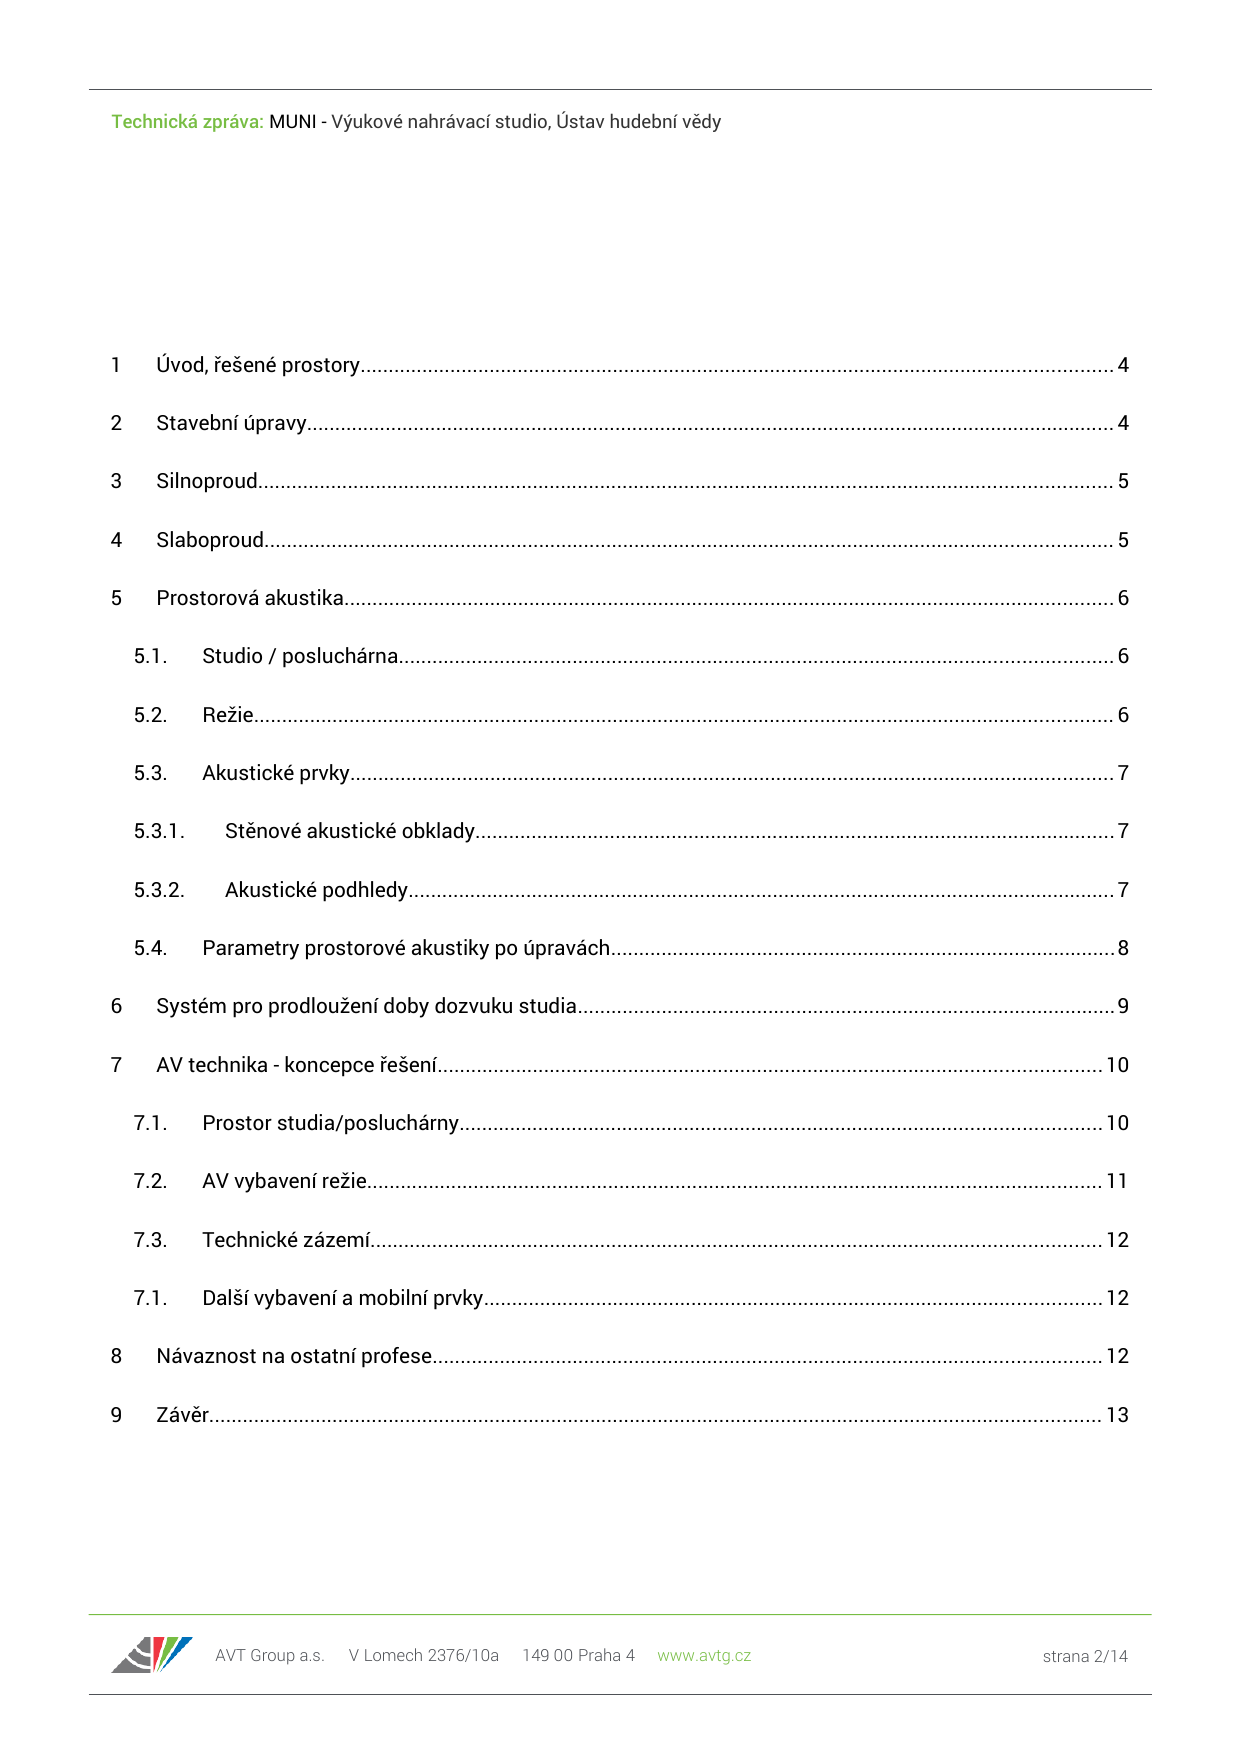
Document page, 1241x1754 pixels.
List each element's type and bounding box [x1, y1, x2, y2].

picture [110, 1637, 193, 1673]
